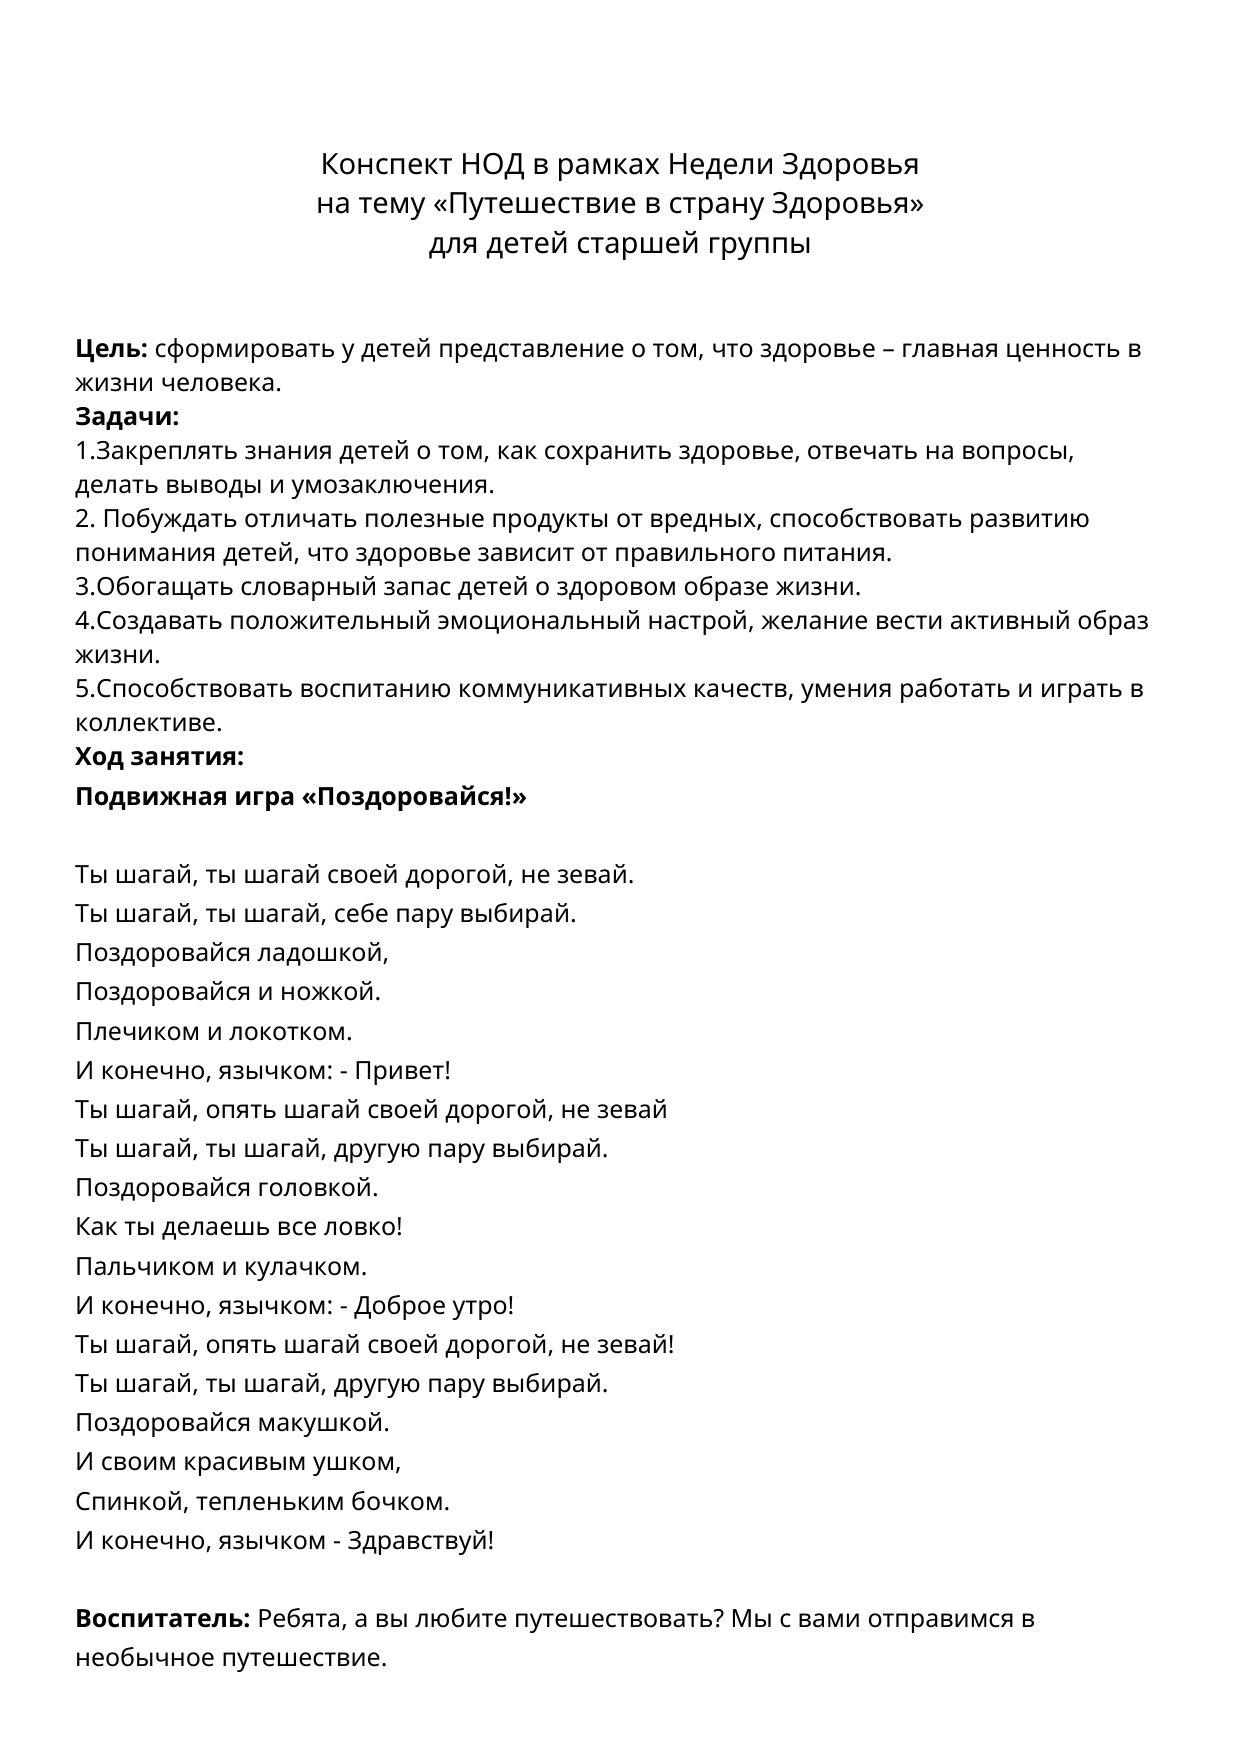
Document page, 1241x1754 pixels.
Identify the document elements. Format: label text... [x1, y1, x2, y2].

text Поздоровайся ладошкой, [75, 935, 1165, 969]
text 2. Побуждать отличать полезные продукты от вредных, способствовать развитию понимания детей, что здоровье зависит от правильного питания. [75, 501, 1165, 569]
text Ты шагай, ты шагай, другую пару выбирай. [75, 1131, 1165, 1165]
text Поздоровайся макушкой. [75, 1405, 1165, 1439]
text для детей старшей группы [75, 222, 1165, 262]
text Цель: сформировать у детей представление о том, что здоровье – главная ценность в жизни человека. [75, 330, 1165, 398]
text Как ты делаешь все ловко! [75, 1209, 1165, 1243]
text Поздоровайся и ножкой. [75, 974, 1165, 1008]
text Ход занятия: [75, 739, 1165, 773]
text 5.Способствовать воспитанию коммуникативных качеств, умения работать и играть в коллективе. [75, 671, 1165, 739]
text Ты шагай, ты шагай, другую пару выбирай. [75, 1366, 1165, 1400]
text Поздоровайся головкой. [75, 1170, 1165, 1204]
text И конечно, язычком - Здравствуй! [75, 1522, 1165, 1556]
text Ты шагай, ты шагай, себе пару выбирай. [75, 896, 1165, 930]
text Конспект НОД в рамках Недели Здоровья [75, 143, 1165, 183]
text И конечно, язычком: - Доброе утро! [75, 1287, 1165, 1321]
text на тему «Путешествие в страну Здоровья» [75, 183, 1165, 222]
text Плечиком и локотком. [75, 1013, 1165, 1047]
text Ты шагай, ты шагай своей дорогой, не зевай. [75, 857, 1165, 891]
text Пальчиком и кулачком. [75, 1248, 1165, 1282]
text 4.Создавать положительный эмоциональный настрой, желание вести активный образ жизни. [75, 603, 1165, 671]
text И своим красивым ушком, [75, 1444, 1165, 1478]
text Подвижная игра «Поздоровайся!» [75, 778, 1165, 812]
text Спинкой, тепленьким бочком. [75, 1483, 1165, 1517]
text 1.Закреплять знания детей о том, как сохранить здоровье, отвечать на вопросы, делать выводы и умозаключения. [75, 432, 1165, 501]
text Воспитатель: Ребята, а вы любите путешествовать? Мы с вами отправимся в необычное путешествие. [75, 1601, 1165, 1674]
text Задачи: [75, 398, 1165, 432]
text 3.Обогащать словарный запас детей о здоровом образе жизни. [75, 569, 1165, 603]
text И конечно, язычком: - Привет! [75, 1052, 1165, 1086]
text Ты шагай, опять шагай своей дорогой, не зевай [75, 1092, 1165, 1126]
text Ты шагай, опять шагай своей дорогой, не зевай! [75, 1327, 1165, 1361]
